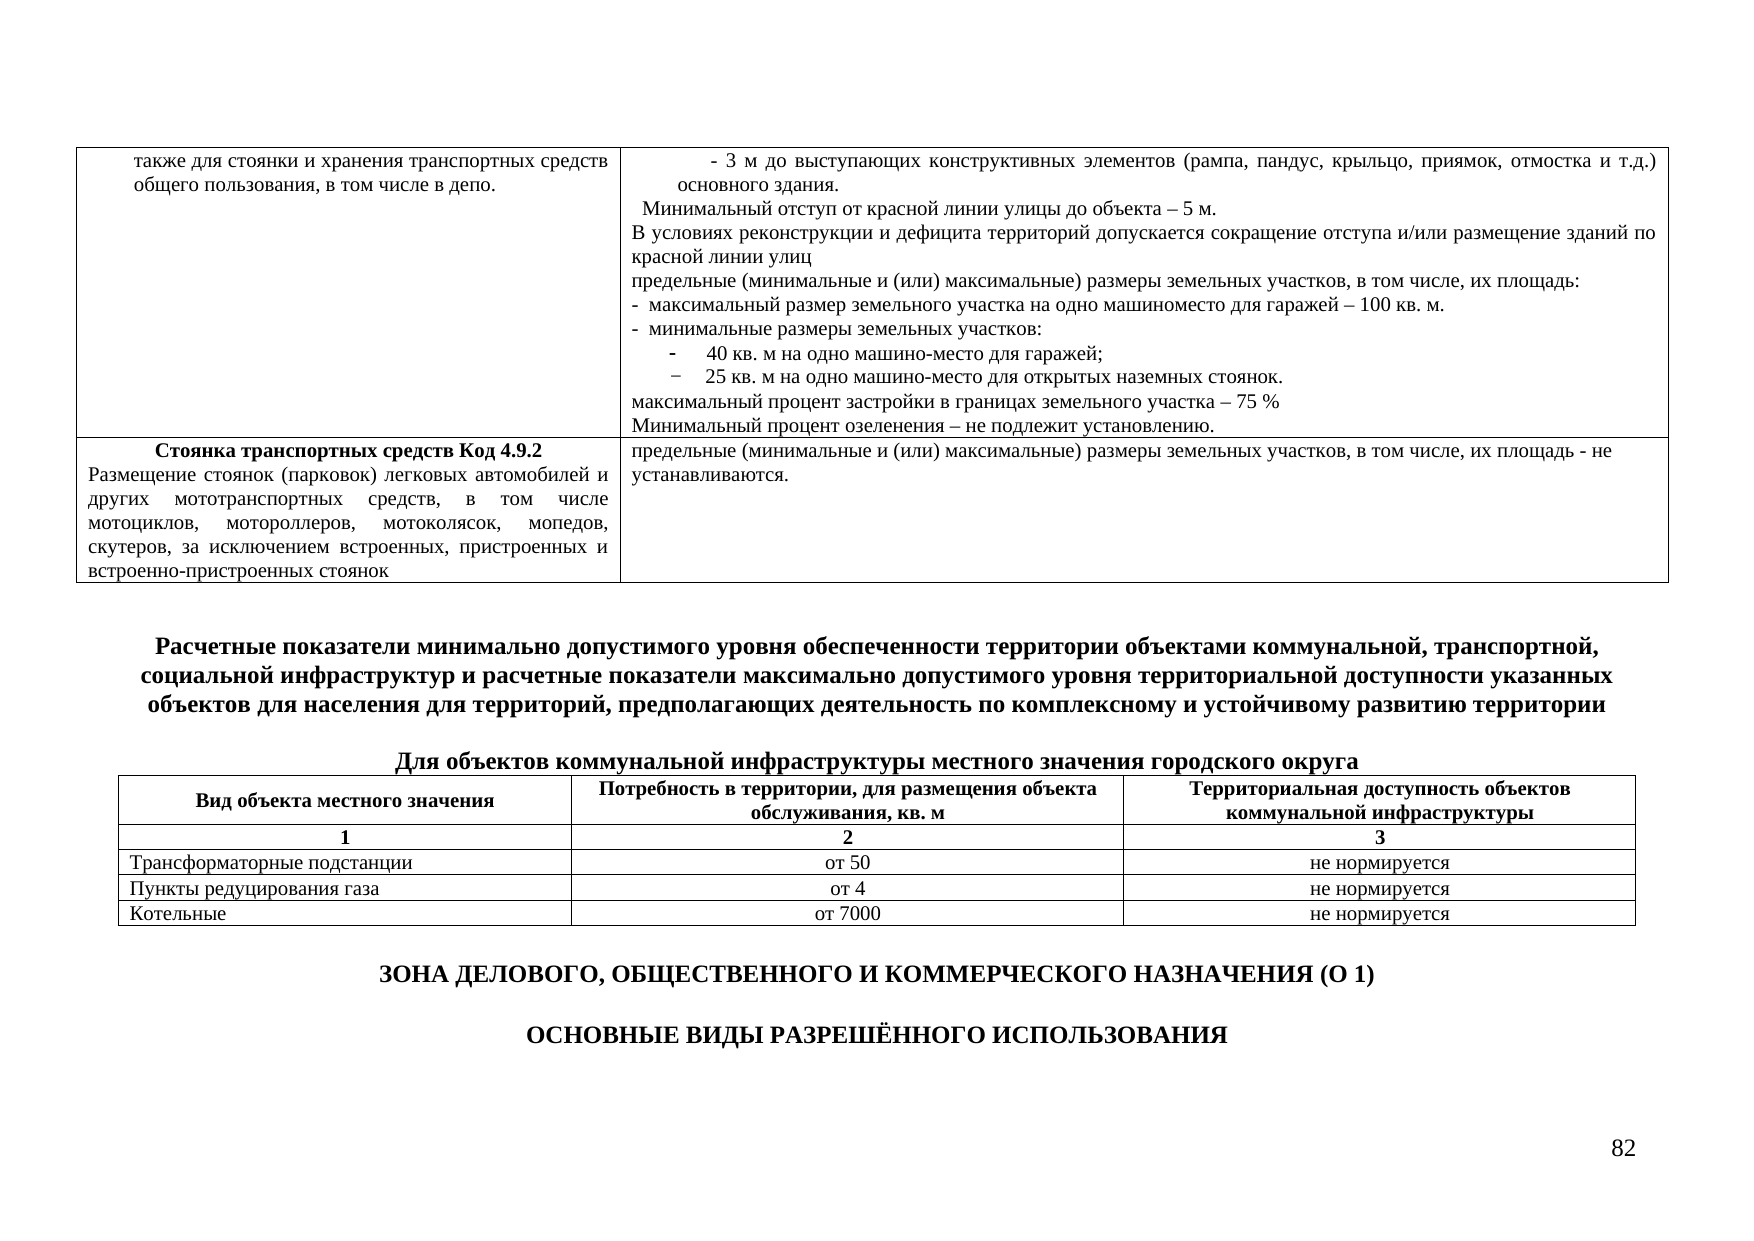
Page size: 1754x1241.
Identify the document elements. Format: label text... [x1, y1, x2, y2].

table_cell не нормируется [1124, 850, 1635, 874]
table_cell не нормируется [1124, 875, 1635, 899]
subtitle ЗОНА ДЕЛОВОГО, ОБЩЕСТВЕННОГО И КОММЕРЧЕСКОГО НАЗНАЧЕНИЯ (О 1) [118, 959, 1636, 987]
table_header Потребность в территории, для размещения объекта обслуживания, кв. м [572, 776, 1123, 824]
table_cell Стоянка транспортных средств Код 4.9.2 Размещение стоянок (парковок) легковых автомобилей и других мототранспортных средств, в том числе мотоциклов, мотороллеров, мотоколясок, мопедов, скутеров, за исключением встроенных, пристроенных и встроенно-пристроенных стоянок [77, 438, 620, 582]
table_cell не нормируется [1124, 901, 1635, 924]
table_cell 3 [1124, 825, 1635, 849]
table_header Территориальная доступность объектов коммунальной инфраструктуры [1124, 776, 1635, 824]
table_cell от 4 [572, 875, 1123, 899]
table_cell Трансформаторные подстанции [119, 850, 571, 874]
table_cell от 50 [572, 850, 1123, 874]
text Для объектов коммунальной инфраструктуры местного значения городского округа [118, 746, 1636, 775]
table_cell предельные (минимальные и (или) максимальные) размеры земельных участков, в том числе, их площадь - не устанавливаются. [621, 438, 1668, 582]
text ОСНОВНЫЕ ВИДЫ РАЗРЕШЁННОГО ИСПОЛЬЗОВАНИЯ [118, 1020, 1636, 1049]
table_cell 2 [572, 825, 1123, 849]
table_cell Котельные [119, 901, 571, 924]
table_header Вид объекта местного значения [119, 776, 571, 824]
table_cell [621, 148, 1668, 437]
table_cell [77, 148, 620, 437]
table_cell Пункты редуцирования газа [119, 875, 571, 899]
text Расчетные показатели минимально допустимого уровня обеспеченности территории объектами коммунальной, транспортной, социальной инфраструктур и расчетные показатели максимально допустимого уровня территориальной доступности указанных объектов для населения для территорий, предполагающих деятельность по комплексному и устойчивому развитию территории [118, 631, 1636, 717]
table_cell 1 [119, 825, 571, 849]
table_cell от 7000 [572, 901, 1123, 924]
